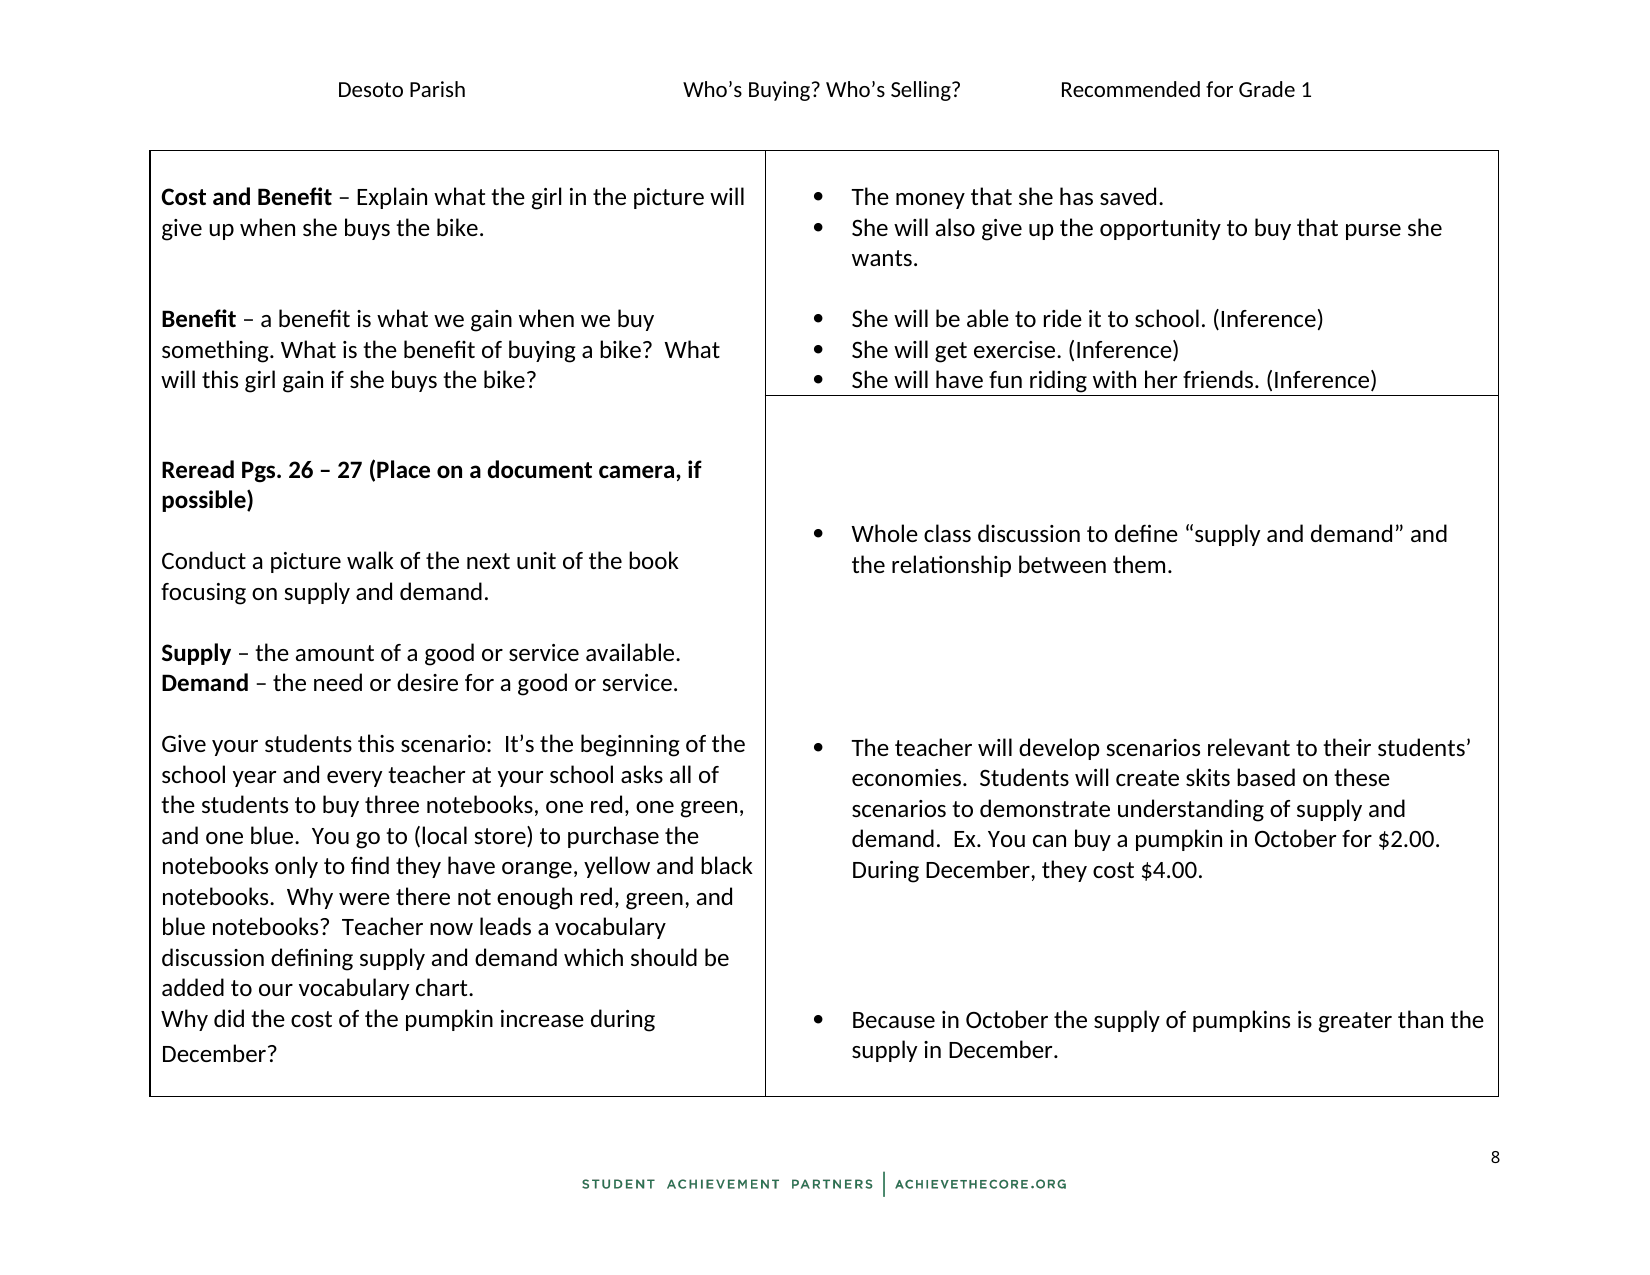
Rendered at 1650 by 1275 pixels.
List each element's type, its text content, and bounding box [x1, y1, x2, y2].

table_cell Whole class discussion to define “supply and demand” and the relationship between them. The teacher will develop scenarios relevant to their students’ economies. Students will create skits based on these scenarios to demonstrate understanding of supply and demand. Ex. You can buy a pumpkin in October for $2.00. During December, they cost $4.00. Because in October the supply of pumpkins is greater than the supply in December. [766, 396, 1498, 1096]
picture [571, 1168, 1079, 1200]
